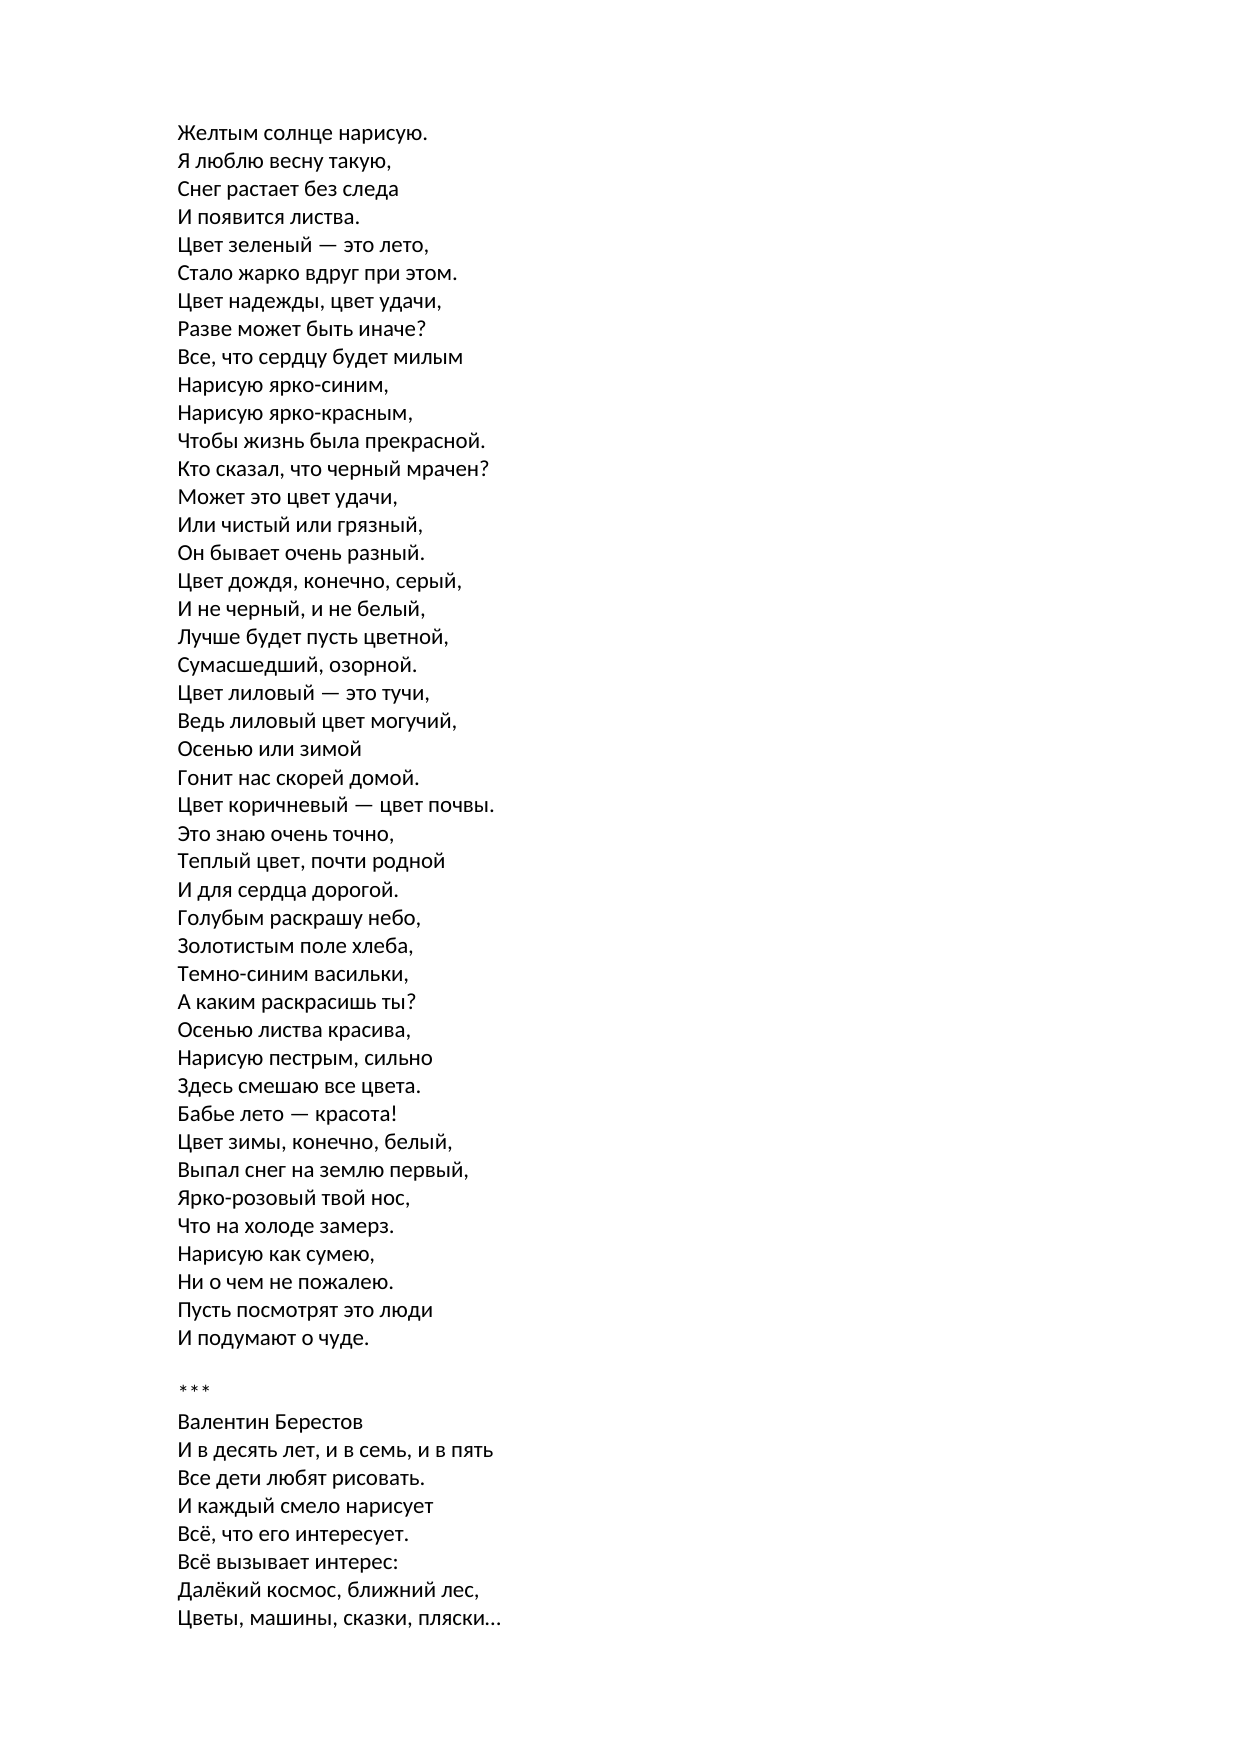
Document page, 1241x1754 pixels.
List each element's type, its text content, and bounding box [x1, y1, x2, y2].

text Голубым раскрашу небо, Золотистым поле хлеба, Темно-синим васильки, А каким раскрасишь ты? [177, 903, 1152, 1015]
text Желтым солнце нарисую. Я люблю весну такую, Снег растает без следа И появится листва. [177, 118, 1152, 230]
text Цвет лиловый — это тучи, Ведь лиловый цвет могучий, Осенью или зимой Гонит нас скорей домой. [177, 678, 1152, 791]
text Нарисую как сумею, Ни о чем не пожалею. Пусть посмотрят это люди И подумают о чуде. [177, 1239, 1152, 1351]
text Цвет дождя, конечно, серый, И не черный, и не белый, Лучше будет пусть цветной, Сумасшедший, озорной. [177, 566, 1152, 678]
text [177, 1435, 1152, 1631]
text Кто сказал, что черный мрачен? Может это цвет удачи, Или чистый или грязный, Он бывает очень разный. [177, 454, 1152, 566]
text Цвет зеленый — это лето, Стало жарко вдруг при этом. Цвет надежды, цвет удачи, Разве может быть иначе? [177, 230, 1152, 342]
text Цвет коричневый — цвет почвы. Это знаю очень точно, Теплый цвет, почти родной И для сердца дорогой. [177, 791, 1152, 903]
text *** [177, 1379, 1152, 1407]
text Валентин Берестов [177, 1407, 1152, 1435]
text Цвет зимы, конечно, белый, Выпал снег на землю первый, Ярко-розовый твой нос, Что на холоде замерз. [177, 1127, 1152, 1239]
text Все, что сердцу будет милым Нарисую ярко-синим, Нарисую ярко-красным, Чтобы жизнь была прекрасной. [177, 342, 1152, 454]
text Осенью листва красива, Нарисую пестрым, сильно Здесь смешаю все цвета. Бабье лето — красота! [177, 1015, 1152, 1127]
